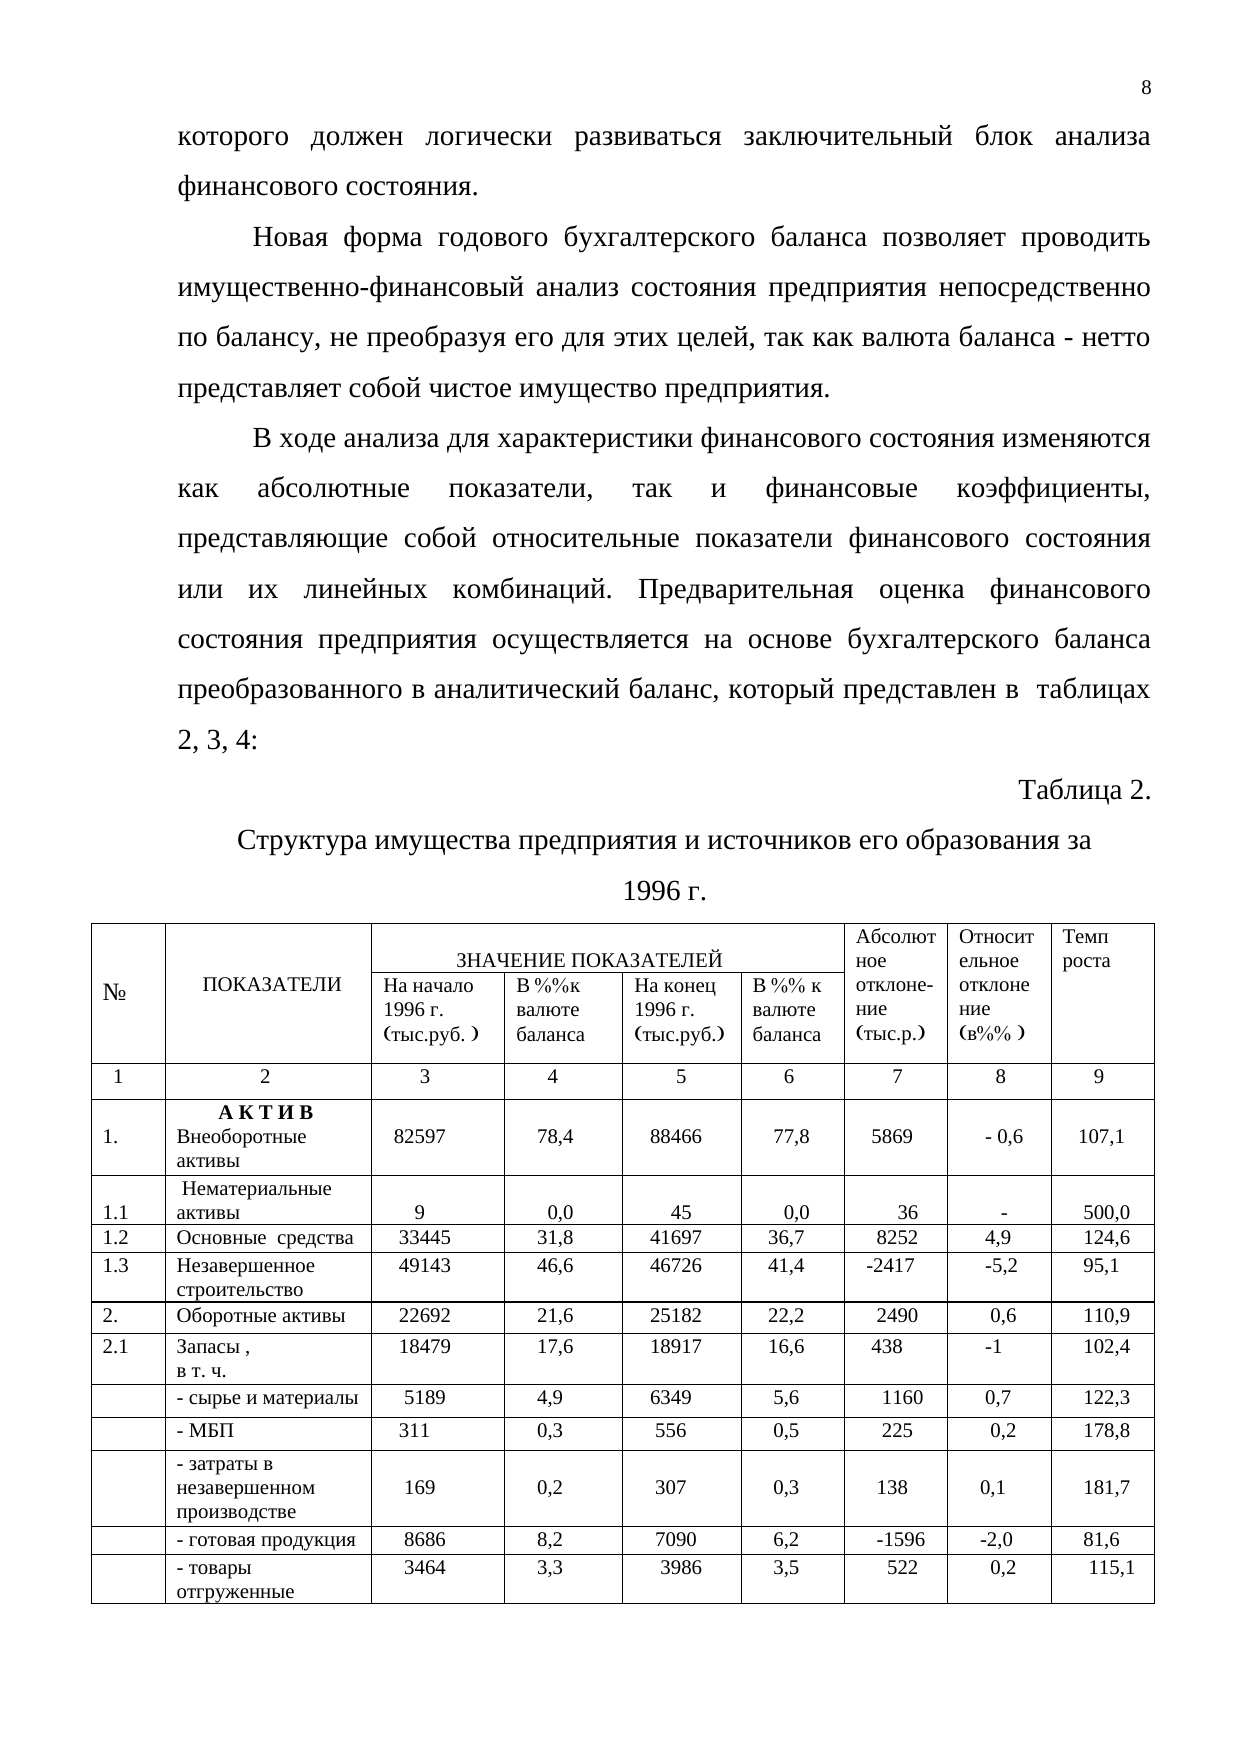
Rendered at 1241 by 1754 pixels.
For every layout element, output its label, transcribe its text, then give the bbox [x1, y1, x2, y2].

table_cell 0,2 [505, 1451, 622, 1526]
table_cell 3 [372, 1064, 504, 1099]
table_cell Запасы , в т. ч. [166, 1334, 371, 1384]
table_cell Оборотные активы [166, 1303, 371, 1333]
table_cell 1160 [845, 1385, 947, 1417]
table_cell 110,9 [1052, 1303, 1154, 1333]
table_cell 178,8 [1052, 1418, 1154, 1450]
table_cell 22,2 [742, 1303, 844, 1333]
table_cell 124,6 [1052, 1225, 1154, 1252]
table_cell 2. [92, 1303, 165, 1333]
table_cell -2,0 [948, 1527, 1051, 1553]
table_cell 1.1 [92, 1176, 165, 1224]
table_cell 122,3 [1052, 1385, 1154, 1417]
table_cell [92, 1385, 165, 1417]
text Новая форма годового бухгалтерского баланса позволяет проводить имущественно-финансовый анализ состояния предприятия непосредственно по балансу, не преобразуя его для этих целей, так как валюта баланса - нетто представляет собой чистое имущество предприятия. [177, 219, 1152, 403]
table_cell 4,9 [948, 1225, 1051, 1252]
table_header № [92, 924, 165, 1063]
text В ходе анализа для характеристики финансового состояния изменяются как абсолютные показатели, так и финансовые коэффициенты, представляющие собой относительные показатели финансового состояния или их линейных комбинаций. Предварительная оценка финансового состояния предприятия осуществляется на основе бухгалтерского баланса преобразованного в аналитический баланс, который представлен в таблицах 2, 3, 4: [177, 420, 1152, 755]
table_cell 2490 [845, 1303, 947, 1333]
table_cell 78,4 [505, 1100, 622, 1175]
table_cell - товары отгруженные [166, 1555, 371, 1603]
table_cell 45 [623, 1176, 741, 1224]
table_cell 16,6 [742, 1334, 844, 1384]
table_cell 5869 [845, 1100, 947, 1175]
table_cell 4 [505, 1064, 622, 1099]
table_cell 41,4 [742, 1253, 844, 1301]
table_cell 115,1 [1052, 1555, 1154, 1603]
table_cell 82597 [372, 1100, 504, 1175]
text 1996 г. [177, 873, 1152, 906]
table_cell 18917 [623, 1334, 741, 1384]
table_cell 0,0 [742, 1176, 844, 1224]
table_cell 6,2 [742, 1527, 844, 1553]
table_cell 3986 [623, 1555, 741, 1603]
table_cell 169 [372, 1451, 504, 1526]
table_cell 0,6 [948, 1303, 1051, 1333]
table_cell 5,6 [742, 1385, 844, 1417]
table_header Относительное отклонение в [948, 924, 1051, 1063]
table_header Значение показателей [372, 924, 844, 972]
table_cell В к валюте баланса [505, 973, 622, 1063]
table_cell 81,6 [1052, 1527, 1154, 1553]
table_cell 1.3 [92, 1253, 165, 1301]
table_cell Нематериальные активы [166, 1176, 371, 1224]
table_cell 8,2 [505, 1527, 622, 1553]
table_cell 0,1 [948, 1451, 1051, 1526]
table_cell 3,5 [742, 1555, 844, 1603]
table_cell 5189 [372, 1385, 504, 1417]
table_cell 5 [623, 1064, 741, 1099]
table_cell В к валюте баланса [742, 973, 844, 1063]
table_cell -5,2 [948, 1253, 1051, 1301]
table_cell 2 [166, 1064, 371, 1099]
table_cell 6 [742, 1064, 844, 1099]
table_cell 0,2 [948, 1555, 1051, 1603]
table_cell 1 [92, 1064, 165, 1099]
table_cell 36 [845, 1176, 947, 1224]
table_cell - сырье и материалы [166, 1385, 371, 1417]
table_cell 522 [845, 1555, 947, 1603]
table_cell - мбп [166, 1418, 371, 1450]
table_cell 8 [948, 1064, 1051, 1099]
table_cell 0,5 [742, 1418, 844, 1450]
table_cell 225 [845, 1418, 947, 1450]
table_cell 3464 [372, 1555, 504, 1603]
table_cell 0,3 [505, 1418, 622, 1450]
table_cell - готовая продукция [166, 1527, 371, 1553]
table_cell 1. [92, 1100, 165, 1175]
table_cell 18479 [372, 1334, 504, 1384]
table_cell 1.2 [92, 1225, 165, 1252]
table_cell Незавершенное строительство [166, 1253, 371, 1301]
table_cell 102,4 [1052, 1334, 1154, 1384]
table_cell 6349 [623, 1385, 741, 1417]
table_cell 46726 [623, 1253, 741, 1301]
table_cell 556 [623, 1418, 741, 1450]
table_cell -1 [948, 1334, 1051, 1384]
table_cell 21,6 [505, 1303, 622, 1333]
table_cell 95,1 [1052, 1253, 1154, 1301]
table_cell [92, 1418, 165, 1450]
table_cell 33445 [372, 1225, 504, 1252]
table_cell На конец 1996 г. тыс.руб. [623, 973, 741, 1063]
table_cell [92, 1527, 165, 1553]
table_cell 0,3 [742, 1451, 844, 1526]
table_header Абсолютное отклоне-ние тыс.р. [845, 924, 947, 1063]
table_cell 2.1 [92, 1334, 165, 1384]
table_cell 36,7 [742, 1225, 844, 1252]
table_cell Основные средства [166, 1225, 371, 1252]
table_cell 4,9 [505, 1385, 622, 1417]
table_cell 41697 [623, 1225, 741, 1252]
table_header Темп роста [1052, 924, 1154, 1063]
table_cell 9 [372, 1176, 504, 1224]
table_cell [92, 1555, 165, 1603]
table_cell 7 [845, 1064, 947, 1099]
table_cell 22692 [372, 1303, 504, 1333]
text Структура имущества предприятия и источников его образования за [177, 822, 1152, 856]
table_cell На начало 1996 г. тыс.руб. [372, 973, 504, 1063]
table_cell 3,3 [505, 1555, 622, 1603]
text таблица 2. [177, 772, 1152, 806]
table_cell 311 [372, 1418, 504, 1450]
table_cell - затраты в незавершенном производстве [166, 1451, 371, 1526]
table_cell 17,6 [505, 1334, 622, 1384]
table_cell 181,7 [1052, 1451, 1154, 1526]
table_cell а к т и в Внеоборотные активы [166, 1100, 371, 1175]
table_cell 46,6 [505, 1253, 622, 1301]
table_cell 107,1 [1052, 1100, 1154, 1175]
table_cell 500,0 [1052, 1176, 1154, 1224]
table_cell 8252 [845, 1225, 947, 1252]
table_cell -1596 [845, 1527, 947, 1553]
table_cell 25182 [623, 1303, 741, 1333]
table_cell 77,8 [742, 1100, 844, 1175]
table_cell 438 [845, 1334, 947, 1384]
table_cell 0,0 [505, 1176, 622, 1224]
table_cell 31,8 [505, 1225, 622, 1252]
table_cell [92, 1451, 165, 1526]
table_cell 138 [845, 1451, 947, 1526]
table_cell 307 [623, 1451, 741, 1526]
table_cell 49143 [372, 1253, 504, 1301]
table_cell - [948, 1176, 1051, 1224]
table_cell 9 [1052, 1064, 1154, 1099]
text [177, 118, 1152, 202]
table_cell 88466 [623, 1100, 741, 1175]
table_cell 8686 [372, 1527, 504, 1553]
table_cell 7090 [623, 1527, 741, 1553]
table_cell - 0,6 [948, 1100, 1051, 1175]
table_cell 0,7 [948, 1385, 1051, 1417]
table_cell 0,2 [948, 1418, 1051, 1450]
table_header показатели [166, 924, 371, 1063]
table_cell -2417 [845, 1253, 947, 1301]
